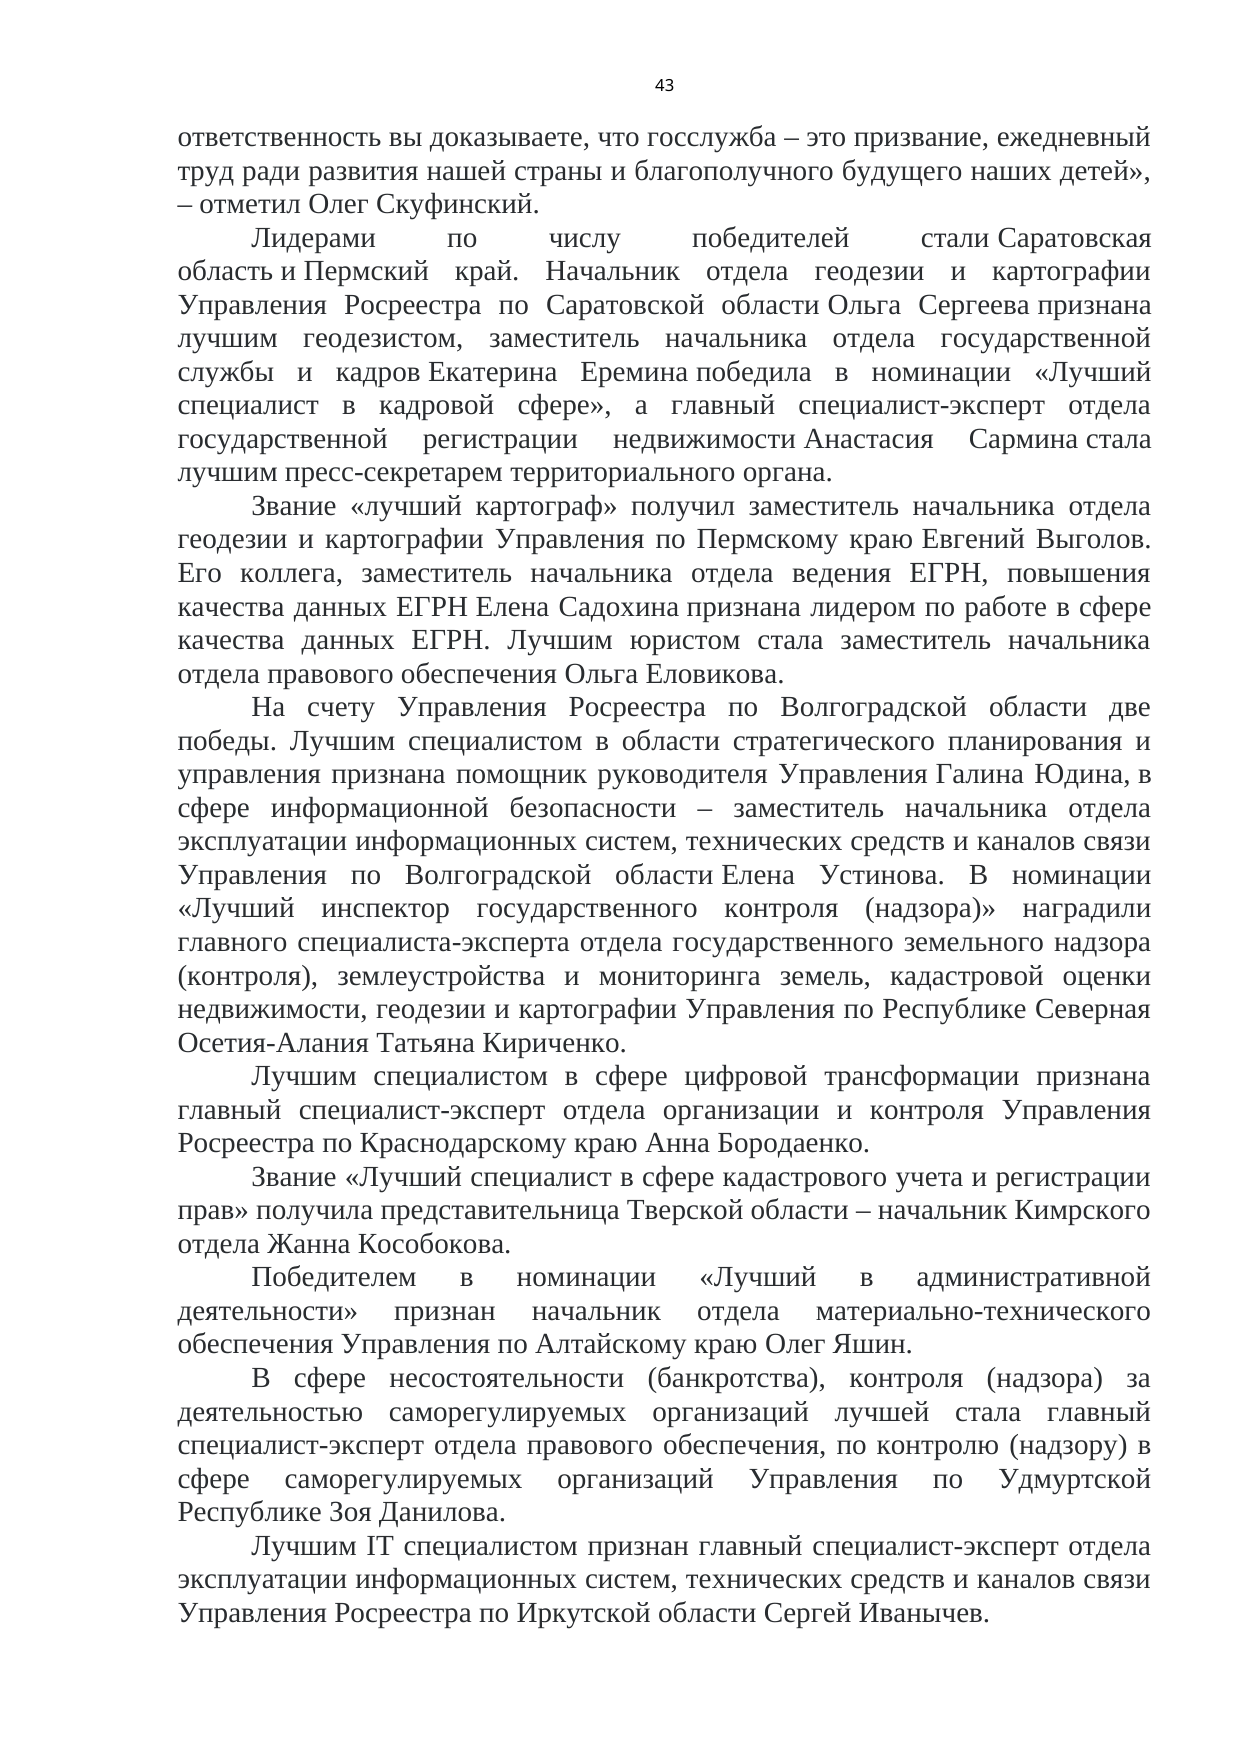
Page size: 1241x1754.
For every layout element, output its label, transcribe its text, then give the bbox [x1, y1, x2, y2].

text В сфере несостоятельности (банкротства), контроля (надзора) за деятельностью саморегулируемых организаций лучшей стала главный специалист-эксперт отдела правового обеспечения, по контролю (надзору) в сфере саморегулируемых организаций Управления по Удмуртской Республике Зоя Данилова. [177, 1360, 1152, 1528]
text Звание «Лучший специалист в сфере кадастрового учета и регистрации прав» получила представительница Тверской области – начальник Кимрского отдела Жанна Кособокова. [177, 1159, 1152, 1259]
text Лучшим IT специалистом признан главный специалист-эксперт отдела эксплуатации информационных систем, технических средств и каналов связи Управления Росреестра по Иркутской области Сергей Иванычев. [177, 1528, 1152, 1628]
text На счету Управления Росреестра по Волгоградской области две победы. Лучшим специалистом в области стратегического планирования и управления признана помощник руководителя Управления Галина Юдина, в сфере информационной безопасности – заместитель начальника отдела эксплуатации информационных систем, технических средств и каналов связи Управления по Волгоградской области Елена Устинова. В номинации «Лучший инспектор государственного контроля (надзора)» наградили главного специалиста-эксперта отдела государственного земельного надзора (контроля), землеустройства и мониторинга земель, кадастровой оценки недвижимости, геодезии и картографии Управления по Республике Северная Осетия-Алания Татьяна Кириченко. [177, 689, 1152, 1058]
text Лидерами по числу победителей стали Саратовская область и Пермский край. Начальник отдела геодезии и картографии Управления Росреестра по Саратовской области Ольга Сергеева признана лучшим геодезистом, заместитель начальника отдела государственной службы и кадров Екатерина Еремина победила в номинации «Лучший специалист в кадровой сфере», а главный специалист-эксперт отдела государственной регистрации недвижимости Анастасия Сармина стала лучшим пресс-секретарем территориального органа. [177, 220, 1152, 488]
text Победителем в номинации «Лучший в административной деятельности» признан начальник отдела материально-технического обеспечения Управления по Алтайскому краю Олег Яшин. [177, 1259, 1152, 1360]
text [177, 119, 1152, 220]
text Звание «лучший картограф» получил заместитель начальника отдела геодезии и картографии Управления по Пермскому краю Евгений Выголов. Его коллега, заместитель начальника отдела ведения ЕГРН, повышения качества данных ЕГРН Елена Садохина признана лидером по работе в сфере качества данных ЕГРН. Лучшим юристом стала заместитель начальника отдела правового обеспечения Ольга Еловикова. [177, 488, 1152, 689]
text Лучшим специалистом в сфере цифровой трансформации признана главный специалист-эксперт отдела организации и контроля Управления Росреестра по Краснодарскому краю Анна Бородаенко. [177, 1058, 1152, 1159]
